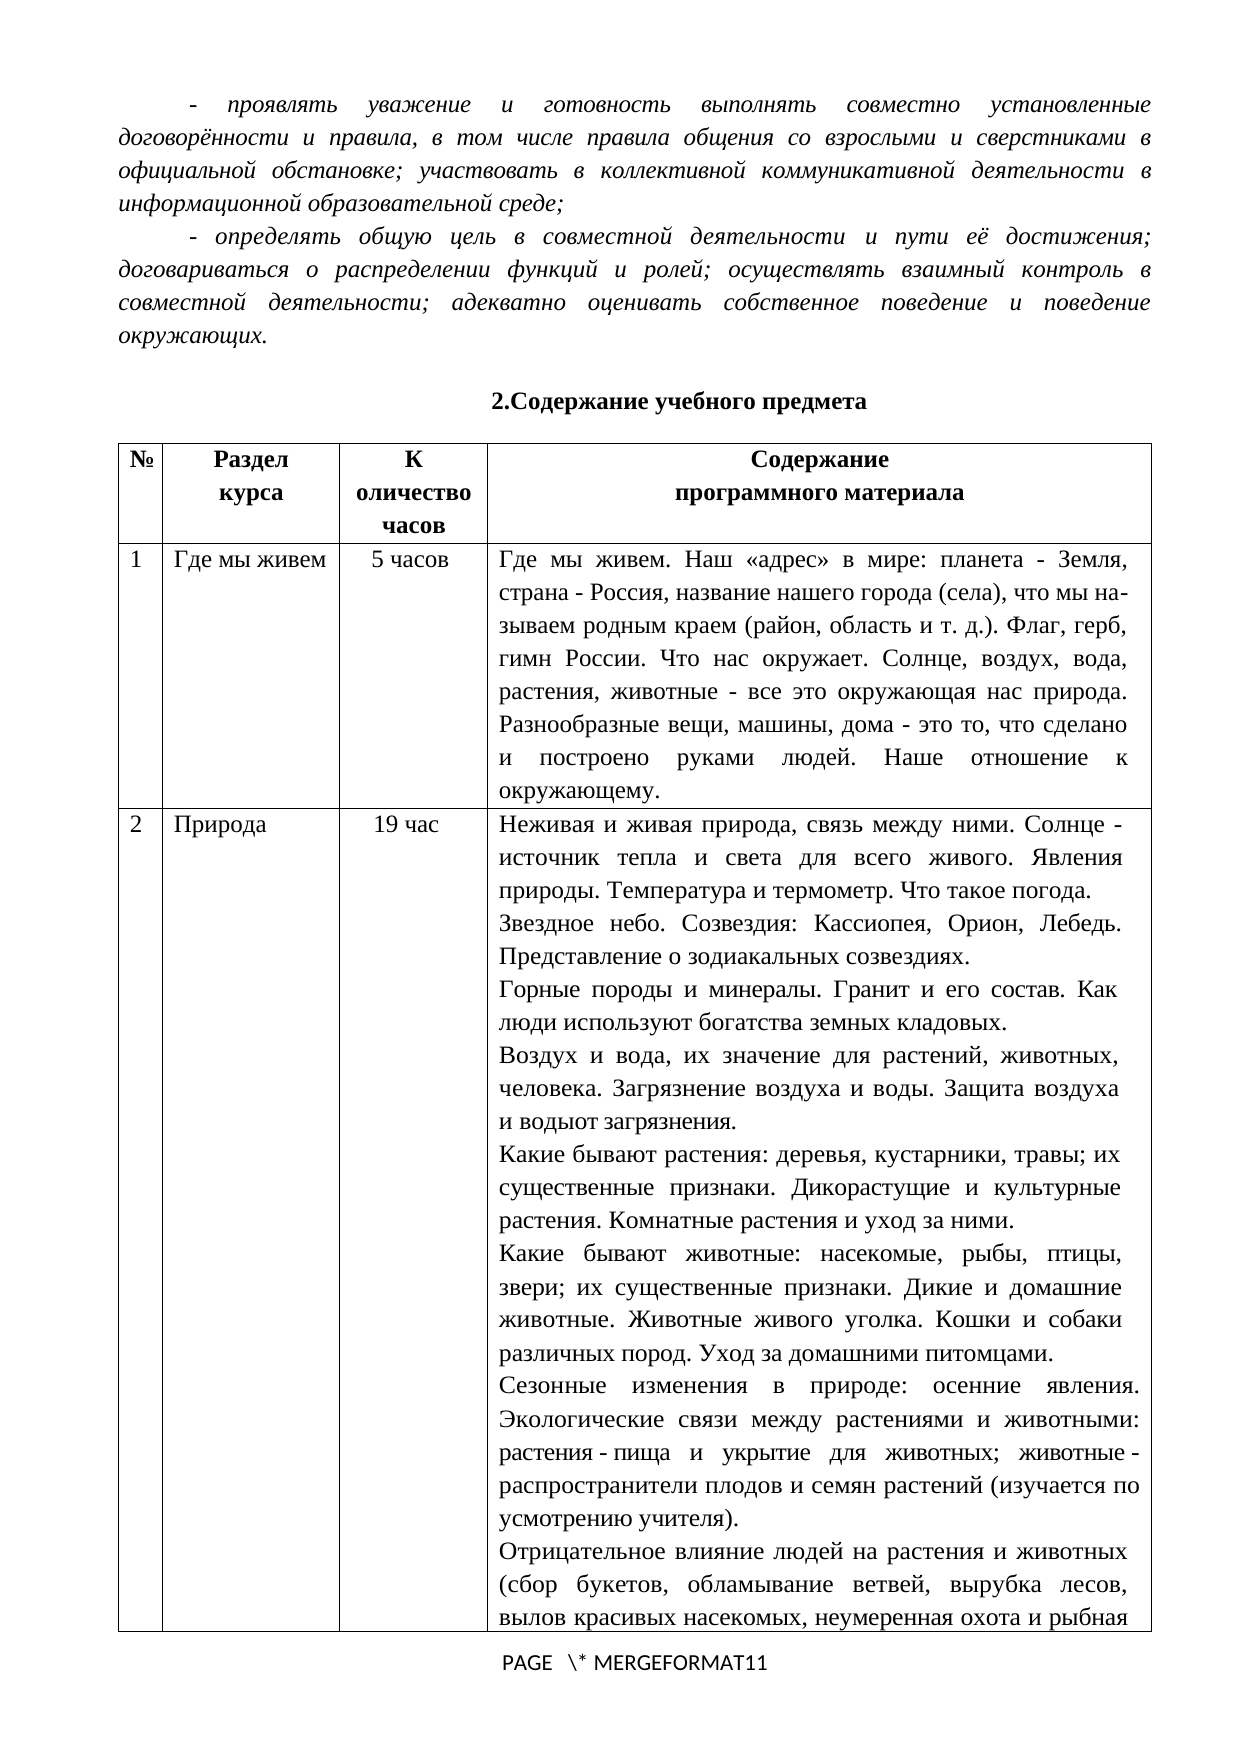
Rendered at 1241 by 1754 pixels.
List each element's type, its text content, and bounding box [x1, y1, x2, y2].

table_cell Природа [163, 809, 339, 1631]
text - определять общую цель в совместной деятельности и пути её достижения; договариваться о распределении функций и ролей; осуществлять взаимный контроль в совместной деятельности; адекватно оценивать собственное поведение и поведение окружающих. [118, 221, 1152, 348]
table_cell Где мы живем [163, 544, 339, 808]
text 2.Содержание учебного предмета [118, 386, 1152, 414]
table_header Раздел курса [163, 444, 339, 543]
table_header № [119, 444, 162, 543]
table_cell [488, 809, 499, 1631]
table_cell Где мы живем. Наш «адрес» в мире: планета - Земля, страна - Россия, название нашего города (села), что мы называем родным краем (район, область и т. д.). Флаг, герб, гимн России. Что нас окружает. Солнце, воздух, вода, растения, животные - все это окружающая нас природа. Разнообразные вещи, машины, дома - это то, что сделано и построено руками людей. Наше отношение к окружающему. [488, 544, 1151, 808]
table_cell 2 [119, 809, 162, 1631]
text - проявлять уважение и готовность выполнять совместно установленные договорённости и правила, в том числе правила общения со взрослыми и сверстниками в официальной обстановке; участвовать в коллективной коммуникативной деятельности в информационной образовательной среде; [118, 89, 1152, 216]
table_cell 1 [119, 544, 162, 808]
table_cell 19 час [340, 809, 487, 1631]
table_header Содержание программного материала [488, 444, 1151, 543]
table_cell 5 часов [340, 544, 487, 808]
table_header Количество часов [340, 444, 487, 543]
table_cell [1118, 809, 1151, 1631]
